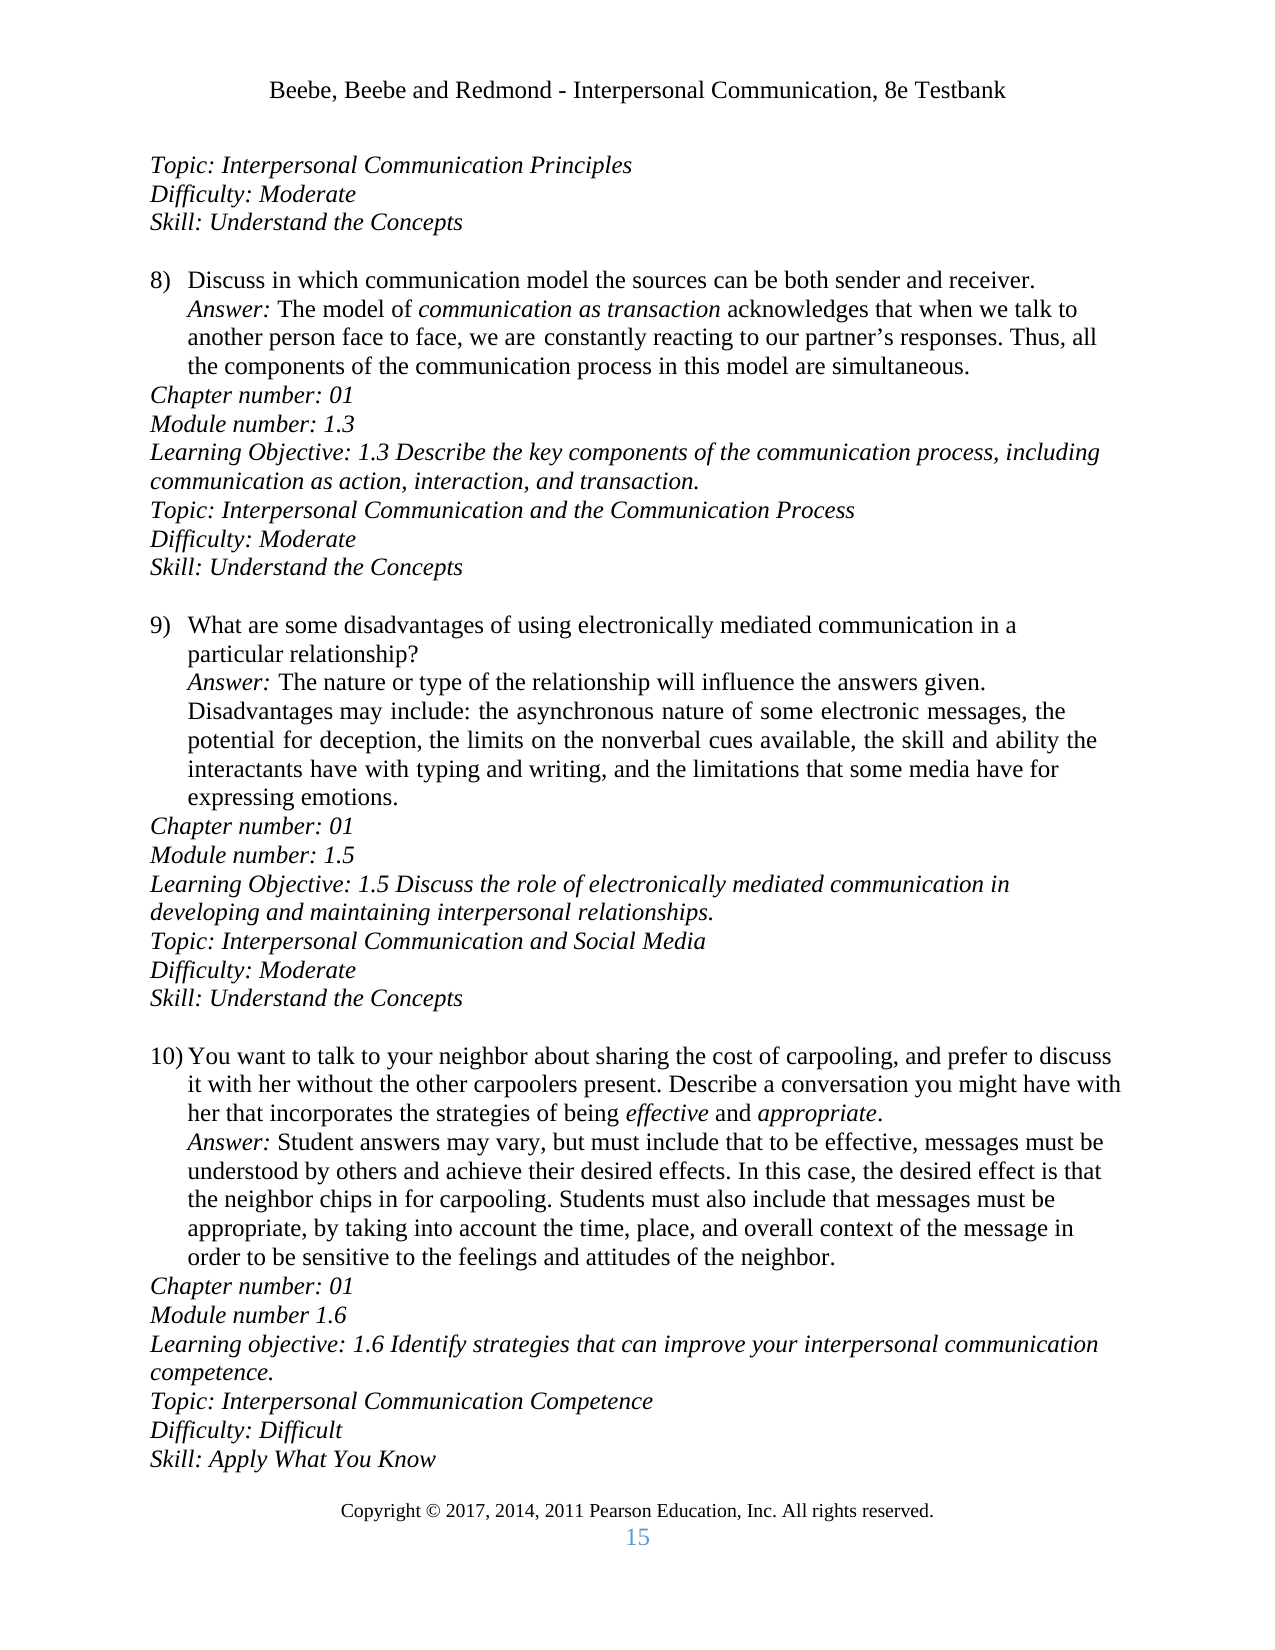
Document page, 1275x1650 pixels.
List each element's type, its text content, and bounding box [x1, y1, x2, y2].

text Learning objective: 1.6 Identify strategies that can improve your interpersonal communication competence. [150, 1329, 1125, 1386]
text Learning Objective: 1.3 Describe the key components of the communication process, including communication as action, interaction, and transaction. [150, 437, 1125, 495]
text Chapter number: 01 [150, 380, 1125, 409]
text Skill: Understand the Concepts [150, 552, 1125, 581]
text Chapter number: 01 [150, 1271, 1125, 1300]
text Difficulty: Moderate [150, 955, 1125, 984]
text Module number: 1.3 [150, 409, 1125, 437]
text Topic: Interpersonal Communication Competence [150, 1386, 1125, 1415]
list Discuss in which communication model the sources can be both sender and receiver. Answer: The model of communication as transaction acknowledges that when we talk to another person face to face, we are constantly reacting to our partner’s responses. Thus, all the components of the communication process in this model are simultaneous. [150, 265, 1114, 380]
text Topic: Interpersonal Communication and the Communication Process [150, 495, 1125, 524]
text Difficulty: Moderate [150, 524, 1125, 552]
text Topic: Interpersonal Communication Principles [150, 150, 1125, 179]
text Skill: Apply What You Know [150, 1444, 1125, 1472]
list You want to talk to your neighbor about sharing the cost of carpooling, and prefer to discuss it with her without the other carpoolers present. Describe a conversation you might have with her that incorporates the strategies of being effective and appropriate. [150, 1041, 1125, 1127]
text Difficulty: Moderate [150, 179, 1125, 207]
text Topic: Interpersonal Communication and Social Media [150, 926, 1125, 955]
text Chapter number: 01 [150, 811, 1125, 840]
text Module number: 1.5 [150, 840, 1125, 869]
text Difficulty: Difficult [150, 1415, 1125, 1444]
text Answer: Student answers may vary, but must include that to be effective, messages must be understood by others and achieve their desired effects. In this case, the desired effect is that the neighbor chips in for carpooling. Students must also include that messages must be appropriate, by taking into account the time, place, and overall context of the message in order to be sensitive to the feelings and attitudes of the neighbor. [150, 1127, 1125, 1271]
list What are some disadvantages of using electronically mediated communication in a particular relationship? [150, 610, 1114, 667]
text Answer: The nature or type of the relationship will influence the answers given. Disadvantages may include: the asynchronous nature of some electronic messages, the potential for deception, the limits on the nonverbal cues available, the skill and ability the interactants have with typing and writing, and the limitations that some media have for expressing emotions. [150, 667, 1114, 811]
text Skill: Understand the Concepts [150, 984, 1125, 1012]
text Skill: Understand the Concepts [150, 207, 1125, 236]
text Module number 1.6 [150, 1300, 1125, 1329]
text Learning Objective: 1.5 Discuss the role of electronically mediated communication in developing and maintaining interpersonal relationships. [150, 869, 1125, 926]
